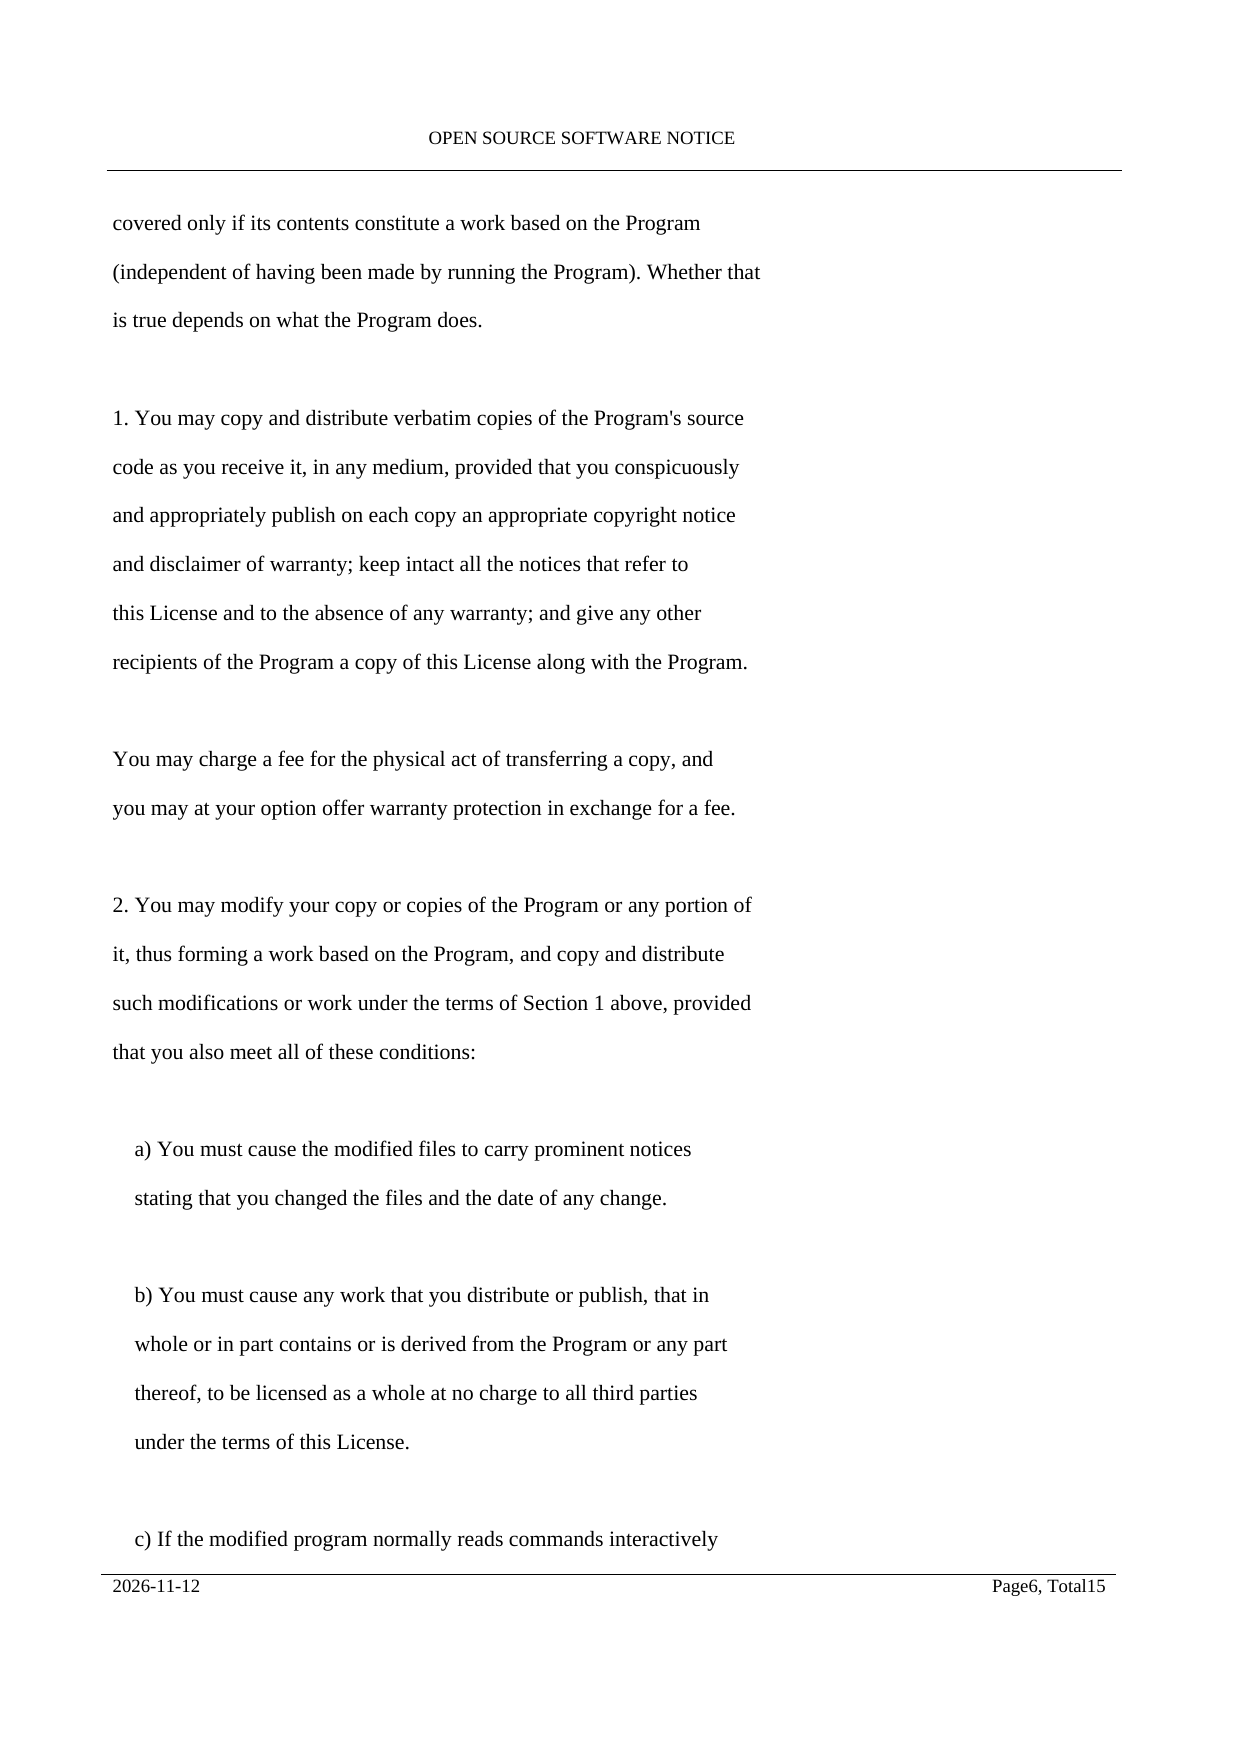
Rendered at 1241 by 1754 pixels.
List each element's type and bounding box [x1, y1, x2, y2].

text [112, 206, 1128, 1555]
